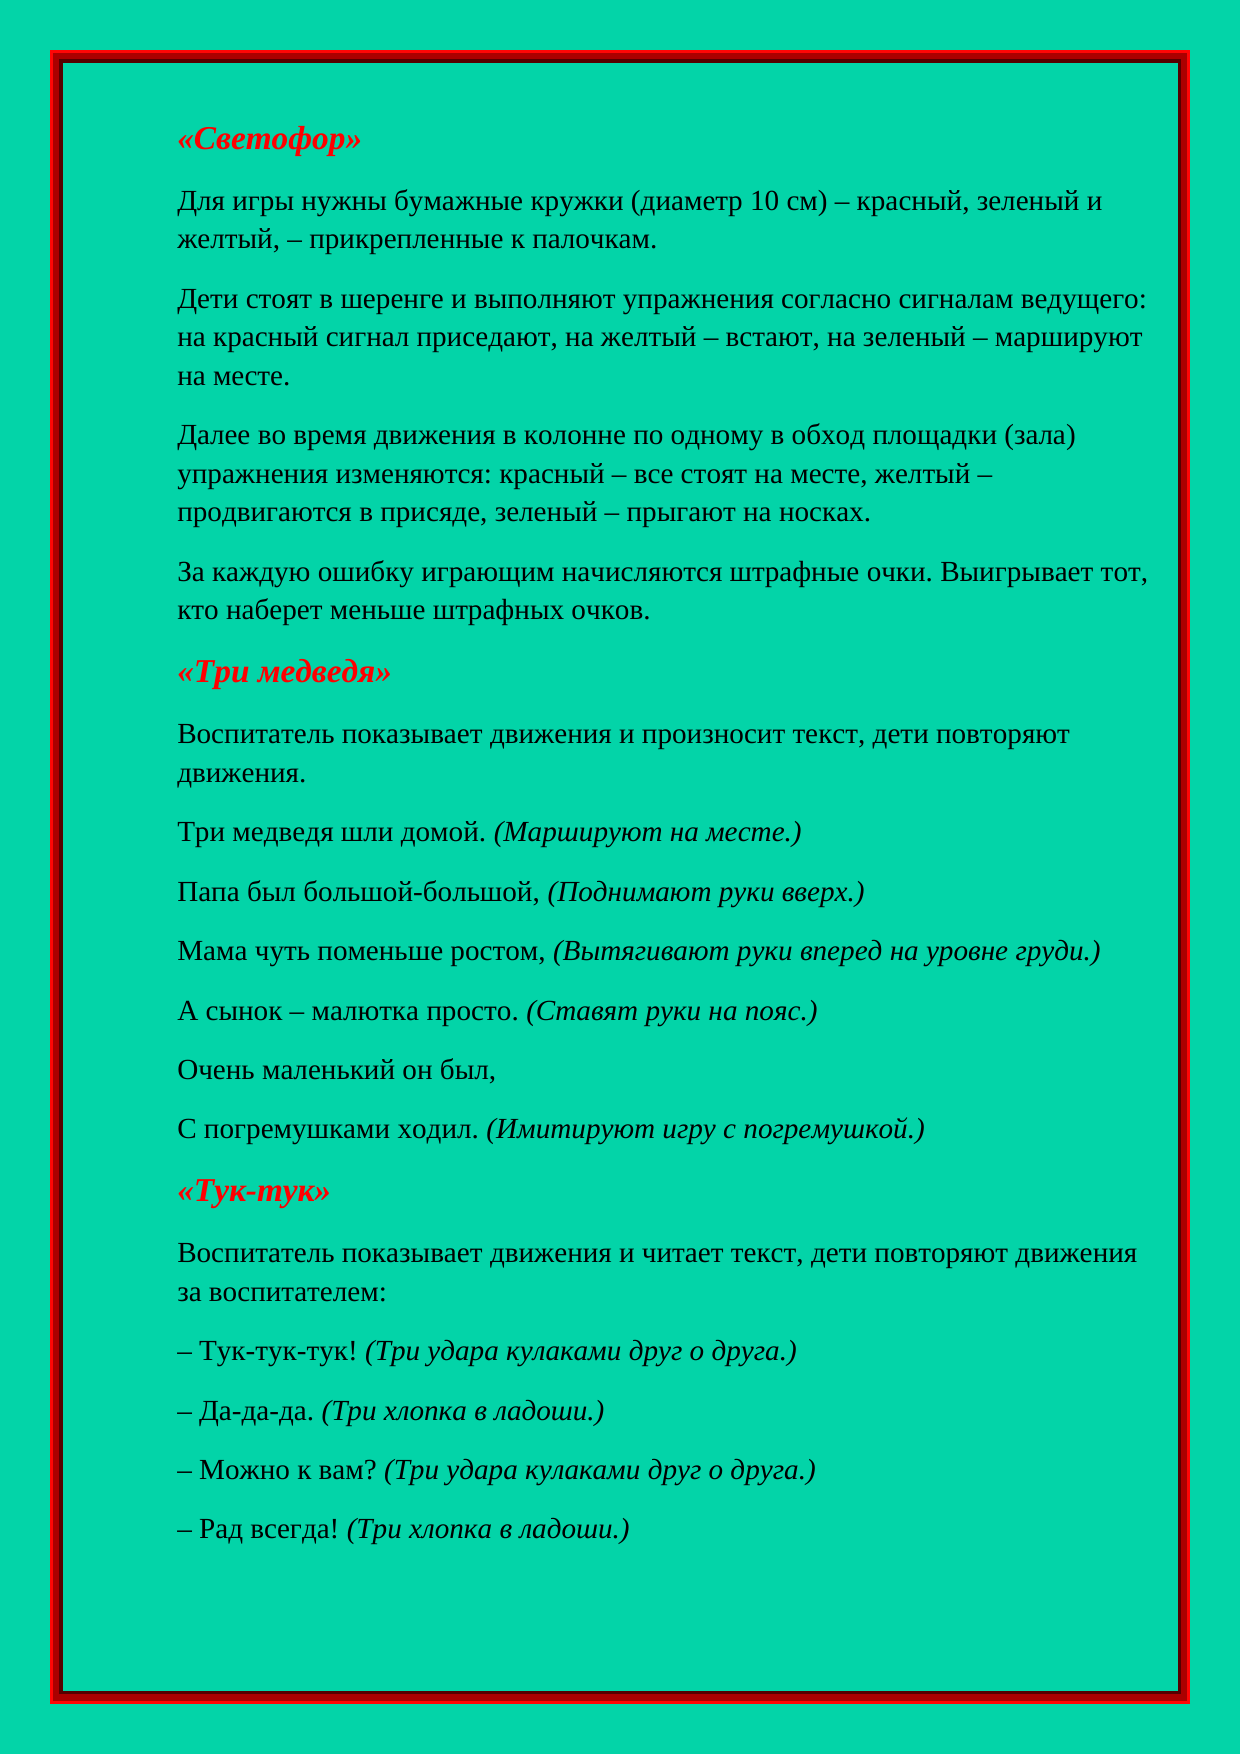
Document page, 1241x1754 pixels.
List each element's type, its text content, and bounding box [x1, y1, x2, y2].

text Папа был большой-большой, (Поднимают руки вверх.) [177, 874, 1152, 907]
text Для игры нужны бумажные кружки (диаметр 10 см) – красный, зеленый и желтый, – прикрепленные к палочкам. [177, 183, 1152, 255]
text С погремушками ходил. (Имитируют игру с погремушкой.) [177, 1111, 1152, 1145]
text «Три медведя» [177, 652, 1152, 690]
text Три медведя шли домой. (Маршируют на месте.) [177, 814, 1152, 848]
text Далее во время движения в колонне по одному в обход площадки (зала) упражнения изменяются: красный – все стоят на месте, желтый – продвигаются в присяде, зеленый – прыгают на носках. [177, 417, 1152, 528]
text Мама чуть поменьше ростом, (Вытягивают руки вперед на уровне груди.) [177, 933, 1152, 967]
text – Рад всегда! (Три хлопка в ладоши.) [177, 1512, 1152, 1545]
text «Тук-тук» [177, 1171, 1152, 1209]
text Дети стоят в шеренге и выполняют упражнения согласно сигналам ведущего: на красный сигнал приседают, на желтый – встают, на зеленый – маршируют на месте. [177, 281, 1152, 391]
text Воспитатель показывает движения и произносит текст, дети повторяют движения. [177, 717, 1152, 789]
text – Можно к вам? (Три удара кулаками друг о друга.) [177, 1452, 1152, 1486]
text Очень маленький он был, [177, 1052, 1152, 1086]
text А сынок – малютка просто. (Ставят руки на пояс.) [177, 993, 1152, 1026]
text – Да-да-да. (Три хлопка в ладоши.) [177, 1393, 1152, 1426]
text За каждую ошибку играющим начисляются штрафные очки. Выигрывает тот, кто наберет меньше штрафных очков. [177, 554, 1152, 626]
text Воспитатель показывает движения и читает текст, дети повторяют движения за воспитателем: [177, 1236, 1152, 1308]
text «Светофор» [177, 118, 1152, 156]
text – Тук-тук-тук! (Три удара кулаками друг о друга.) [177, 1333, 1152, 1367]
